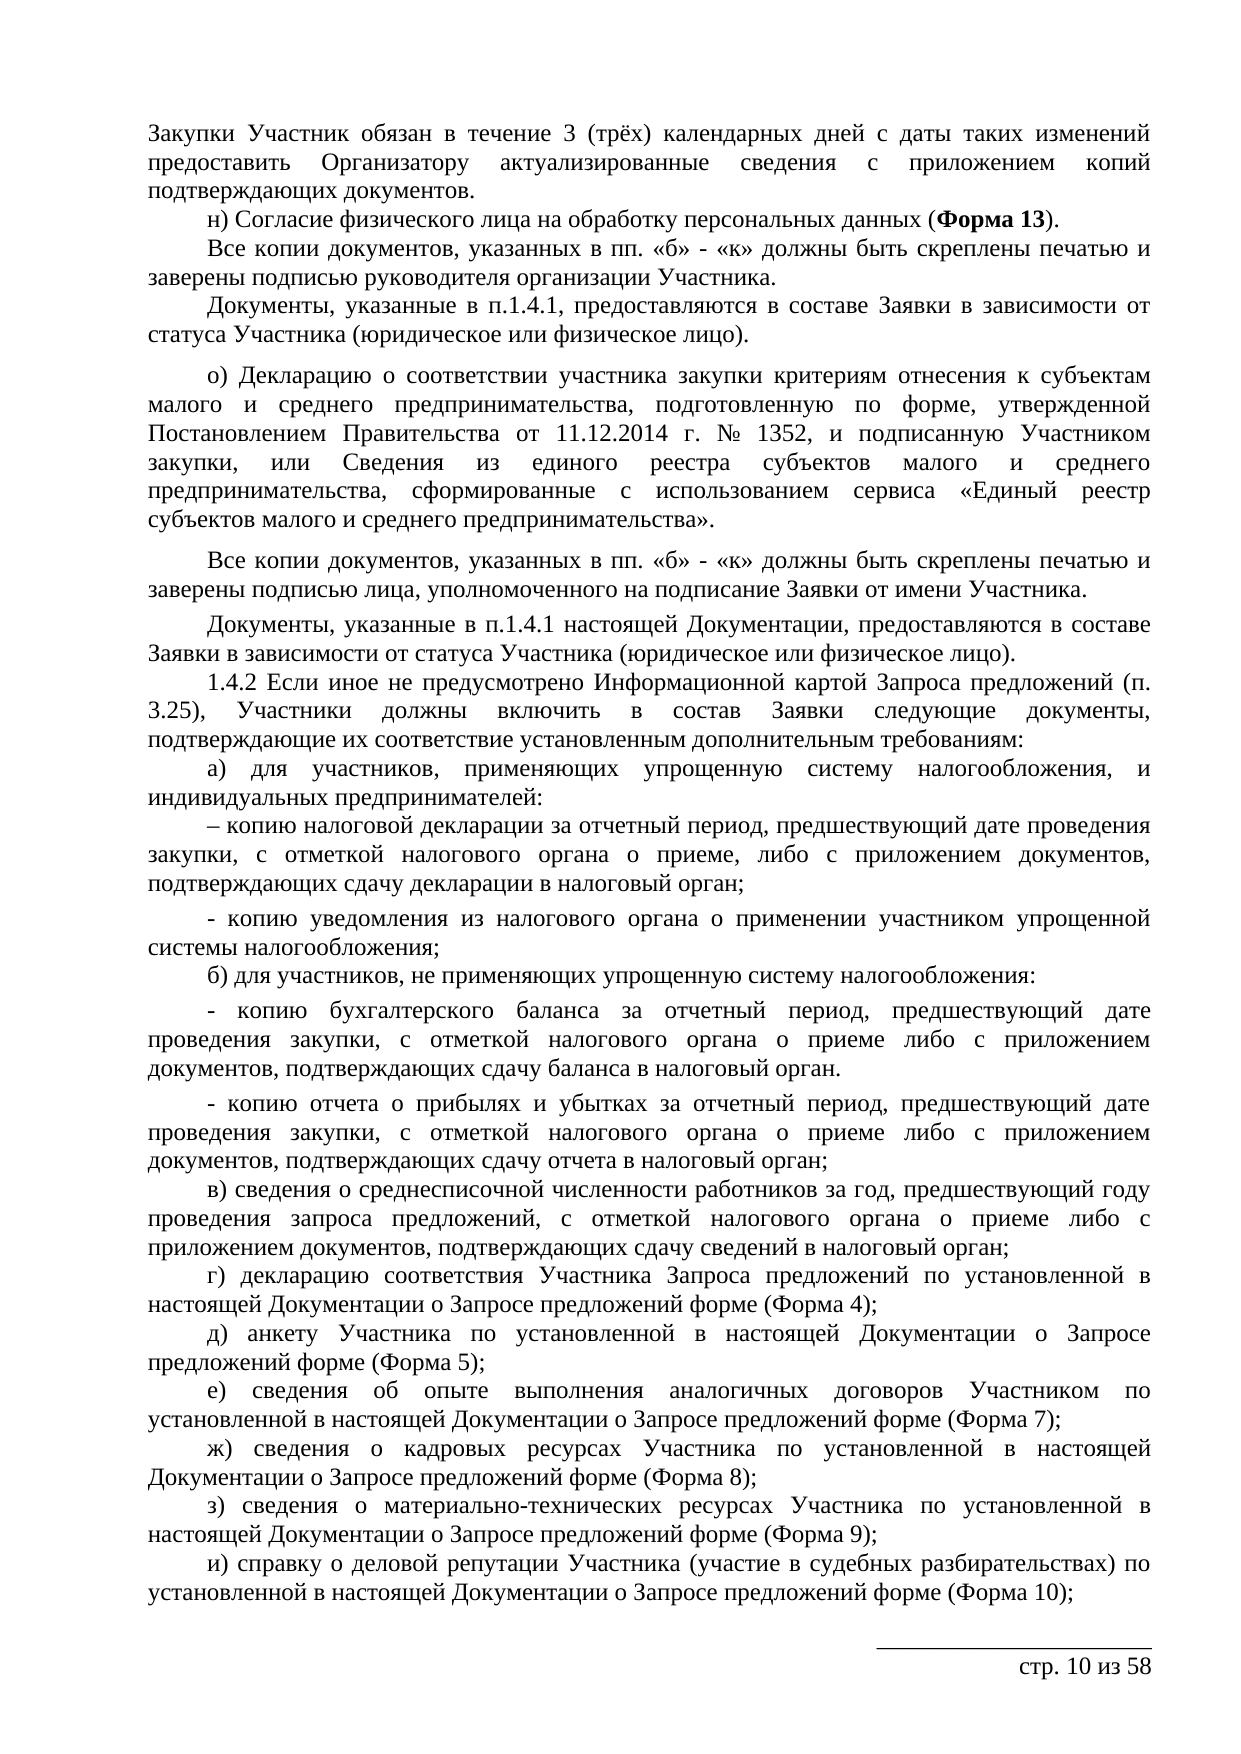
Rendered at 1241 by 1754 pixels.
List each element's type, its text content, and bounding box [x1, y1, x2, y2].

text з) сведения о материально-технических ресурсах Участника по установленной в настоящей Документации о Запросе предложений форме (Форма 9); [148, 1491, 1152, 1548]
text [148, 118, 1152, 204]
text б) для участников, не применяющих упрощенную систему налогообложения: [148, 961, 1152, 989]
text Документы, указанные в п.1.4.1 настоящей Документации, предоставляются в составе Заявки в зависимости от статуса Участника (юридическое или физическое лицо). [148, 609, 1152, 667]
text е) сведения об опыте выполнения аналогичных договоров Участником по установленной в настоящей Документации о Запросе предложений форме (Форма 7); [148, 1376, 1152, 1433]
text - копию уведомления из налогового органа о применении участником упрощенной системы налогообложения; [148, 903, 1152, 961]
text - копию отчета о прибылях и убытках за отчетный период, предшествующий дате проведения закупки, с отметкой налогового органа о приеме либо с приложением документов, подтверждающих сдачу отчета в налоговый орган; [148, 1088, 1152, 1174]
text Все копии документов, указанных в пп. «б» - «к» должны быть скреплены печатью и заверены подписью лица, уполномоченного на подписание Заявки от имени Участника. [148, 546, 1152, 603]
text - копию бухгалтерского баланса за отчетный период, предшествующий дате проведения закупки, с отметкой налогового органа о приеме либо с приложением документов, подтверждающих сдачу баланса в налоговый орган. [148, 996, 1152, 1082]
text д) анкету Участника по установленной в настоящей Документации о Запросе предложений форме (Форма 5); [148, 1318, 1152, 1376]
text ж) сведения о кадровых ресурсах Участника по установленной в настоящей Документации о Запросе предложений форме (Форма 8); [148, 1433, 1152, 1491]
text – копию налоговой декларации за отчетный период, предшествующий дате проведения закупки, с отметкой налогового органа о приеме, либо с приложением документов, подтверждающих сдачу декларации в налоговый орган; [148, 811, 1152, 897]
text в) сведения о среднесписочной численности работников за год, предшествующий году проведения запроса предложений, с отметкой налогового органа о приеме либо с приложением документов, подтверждающих сдачу сведений в налоговый орган; [148, 1174, 1152, 1261]
text и) справку о деловой репутации Участника (участие в судебных разбирательствах) по установленной в настоящей Документации о Запросе предложений форме (Форма 10); [148, 1548, 1152, 1606]
text 1.4.2 Если иное не предусмотрено Информационной картой Запроса предложений (п. 3.25), Участники должны включить в состав Заявки следующие документы, подтверждающие их соответствие установленным дополнительным требованиям: [148, 667, 1152, 753]
text Все копии документов, указанных в пп. «б» - «к» должны быть скреплены печатью и заверены подписью руководителя организации Участника. [148, 233, 1152, 291]
text г) декларацию соответствия Участника Запроса предложений по установленной в настоящей Документации о Запросе предложений форме (Форма 4); [148, 1261, 1152, 1318]
text н) Согласие физического лица на обработку персональных данных (Форма 13). [148, 204, 1152, 233]
text а) для участников, применяющих упрощенную систему налогообложения, и индивидуальных предпринимателей: [148, 753, 1152, 811]
text Документы, указанные в п.1.4.1, предоставляются в составе Заявки в зависимости от статуса Участника (юридическое или физическое лицо). [148, 291, 1152, 348]
text о) Декларацию о соответствии участника закупки критериям отнесения к субъектам малого и среднего предпринимательства, подготовленную по форме, утвержденной Постановлением Правительства от 11.12.2014 г. № 1352, и подписанную Участником закупки, или Сведения из единого реестра субъектов малого и среднего предпринимательства, сформированные с использованием сервиса «Единый реестр субъектов малого и среднего предпринимательства». [148, 361, 1152, 533]
